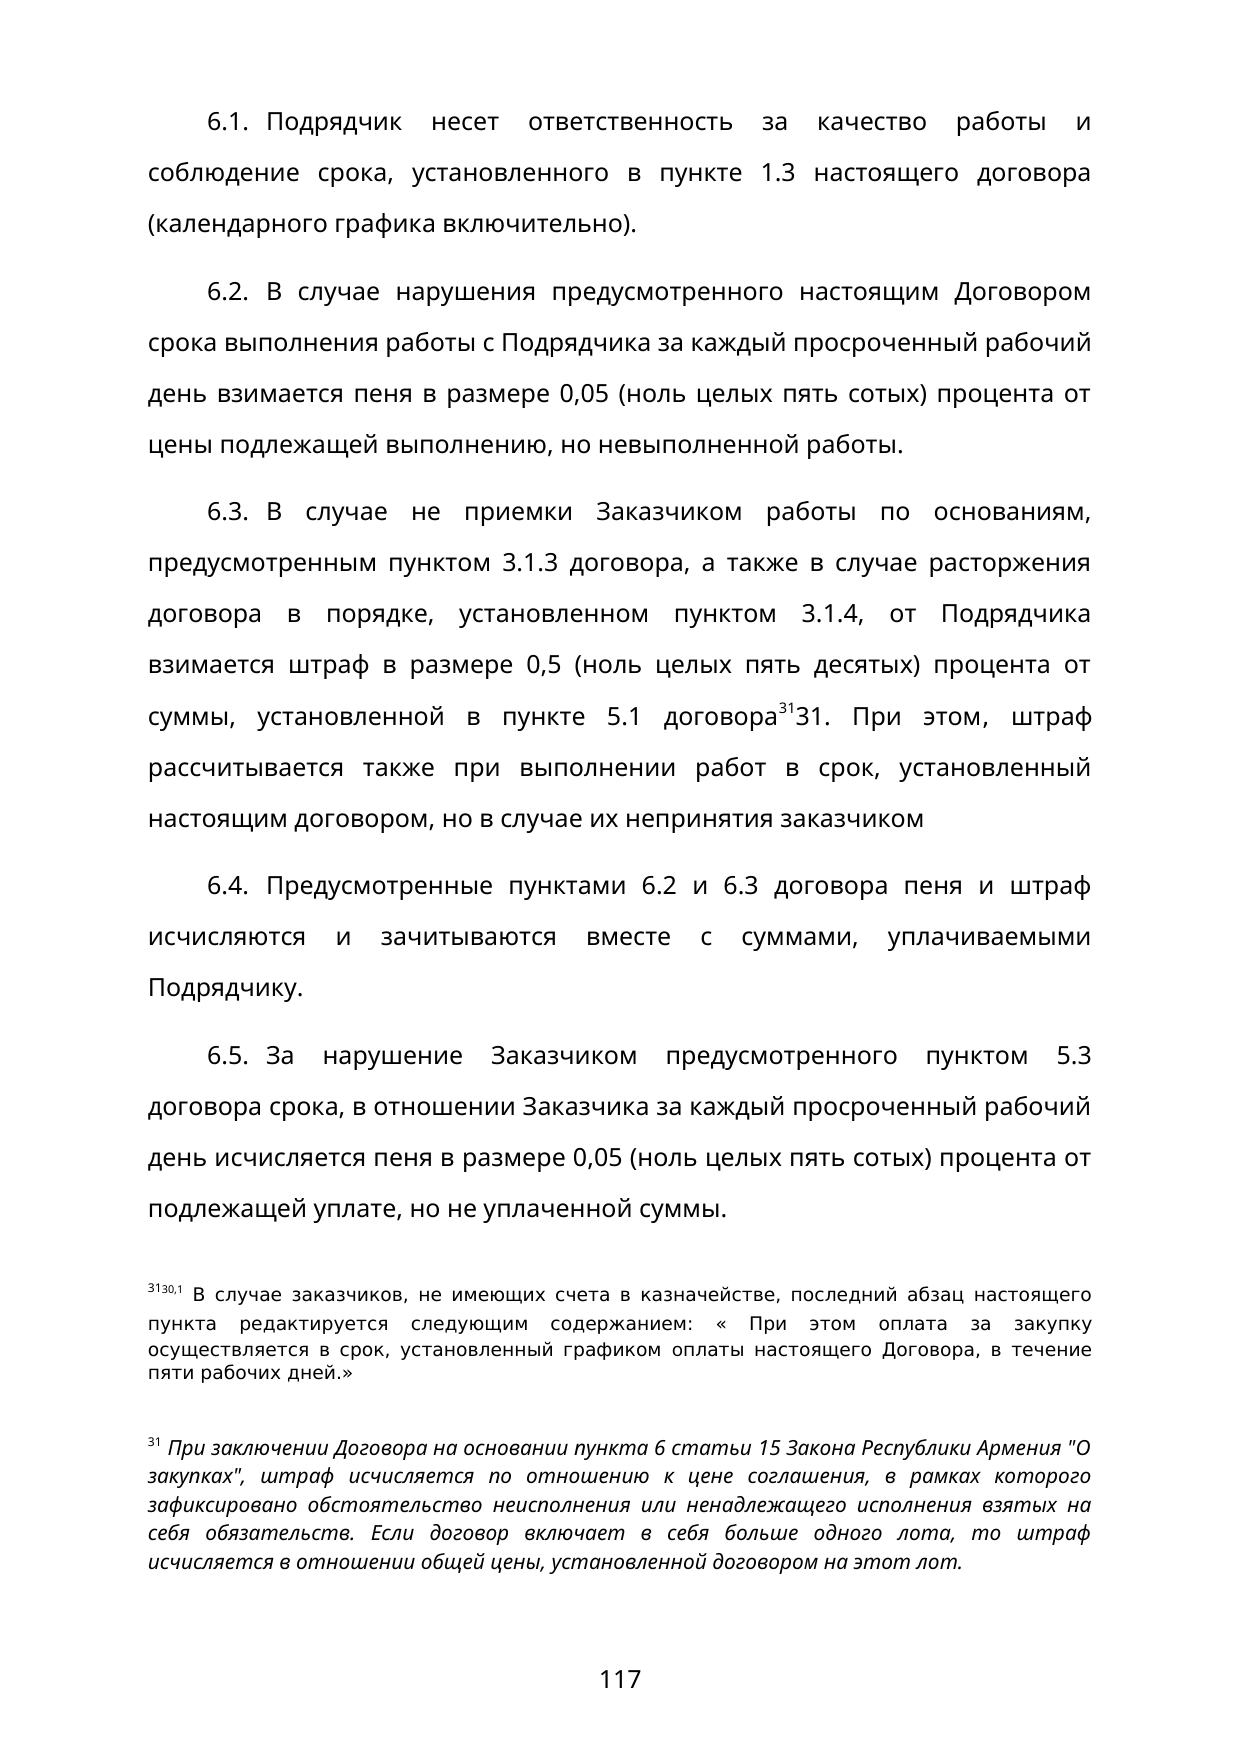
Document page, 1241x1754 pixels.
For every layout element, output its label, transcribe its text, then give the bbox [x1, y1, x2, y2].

text 6.4. Предусмотренные пунктами 6.2 и 6.3 договора пеня и штраф исчисляются и зачитываются вместе с суммами, уплачиваемыми Подрядчику. [148, 868, 1092, 1004]
text 6.3. В случае не приемки Заказчиком работы по основаниям, предусмотренным пунктом 3.1.3 договора, а также в случае расторжения договора в порядке, установленном пунктом 3.1.4, от Подрядчика взимается штраф в размере 0,5 (ноль целых пять десятых) процента от суммы, установленной в пункте 5.1 договора31. При этом, штраф рассчитывается также при выполнении работ в срок, установленный настоящим договором, но в случае их непринятия заказчиком [148, 494, 1092, 834]
text 6.2. В случае нарушения предусмотренного настоящим Договором срока выполнения работы с Подрядчика за каждый просроченный рабочий день взимается пеня в размере 0,05 (ноль целых пять сотых) процента от цены подлежащей выполнению, но невыполненной работы. [148, 273, 1092, 460]
text 6.1. Подрядчик несет ответственность за качество работы и соблюдение срока, установленного в пункте 1.3 настоящего договора (календарного графика включительно). [148, 103, 1092, 239]
text 6.5. За нарушение Заказчиком предусмотренного пунктом 5.3 договора срока, в отношении Заказчика за каждый просроченный рабочий день исчисляется пеня в размере 0,05 (ноль целых пять сотых) процента от подлежащей уплате, но не уплаченной суммы. [148, 1038, 1092, 1225]
